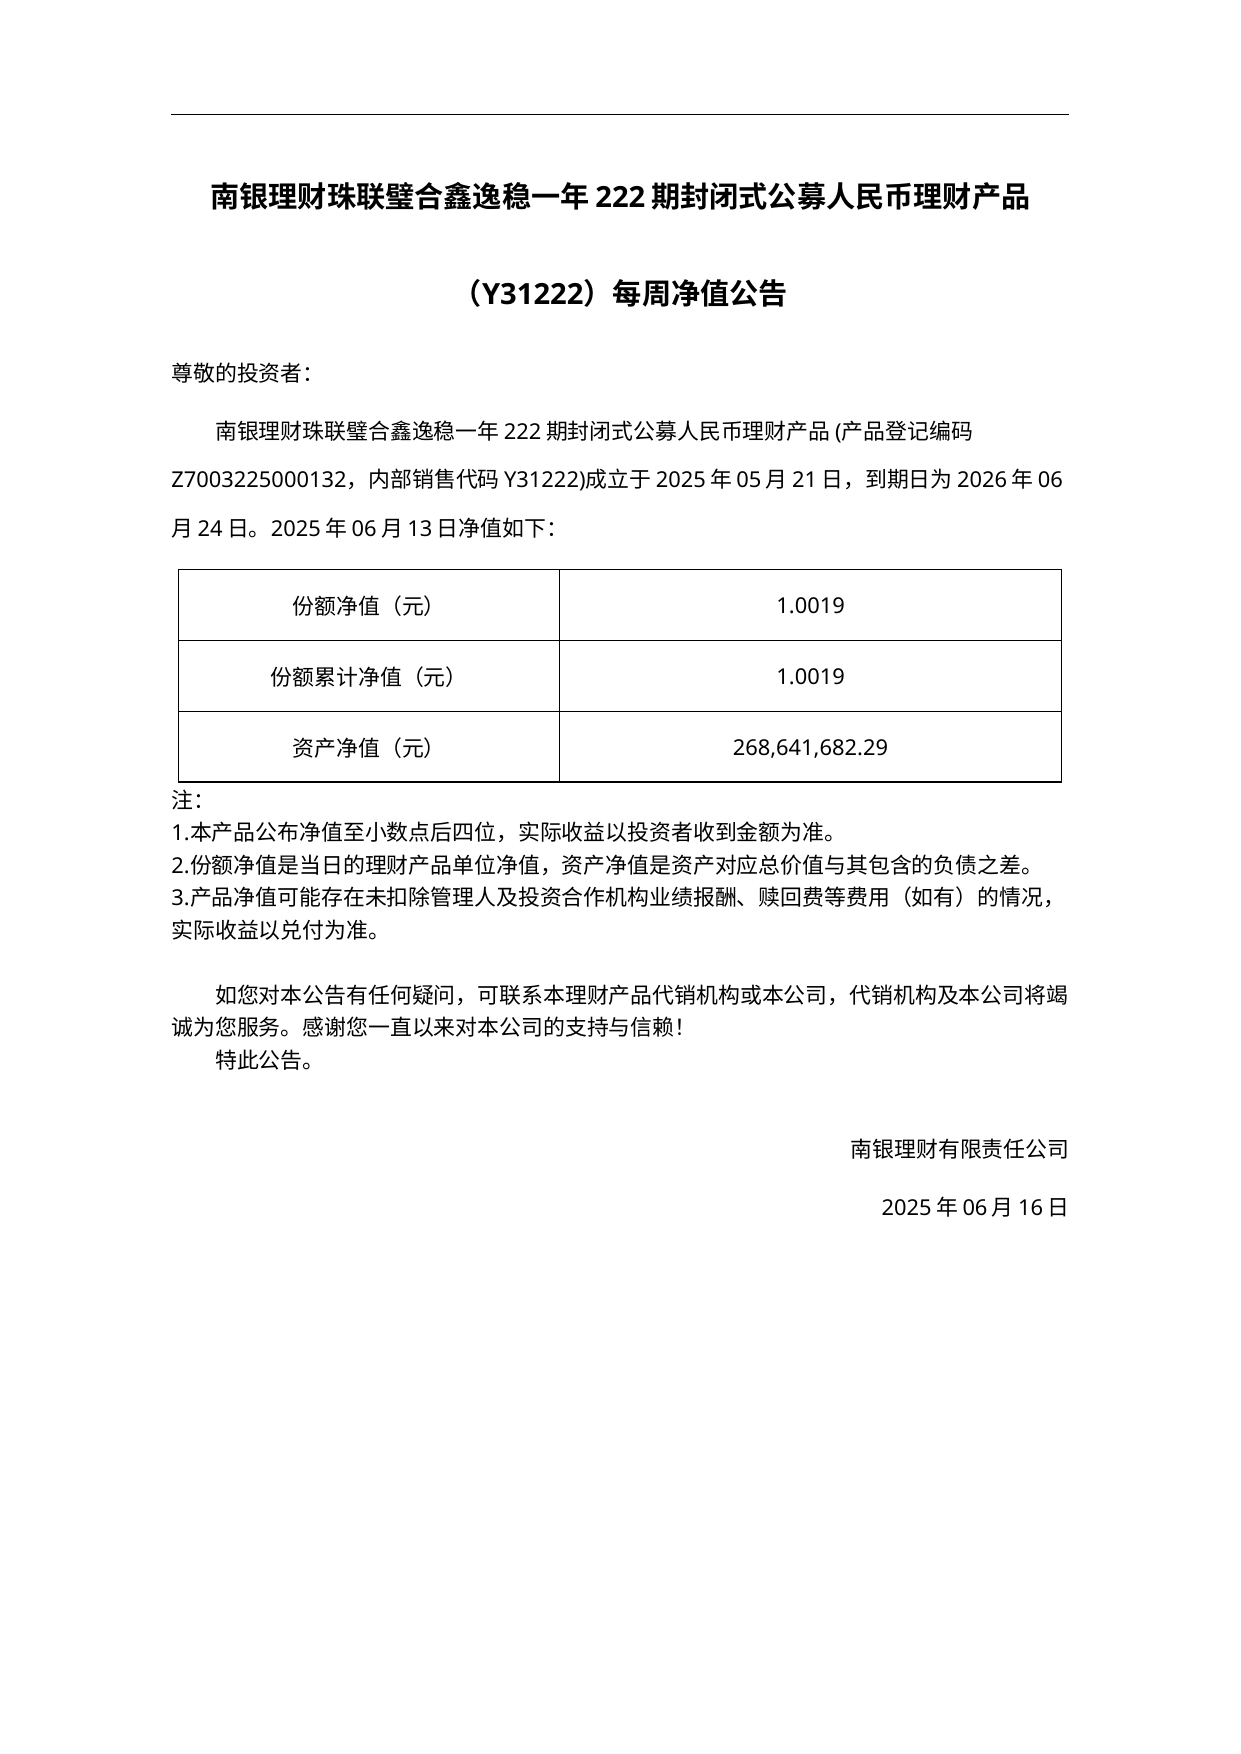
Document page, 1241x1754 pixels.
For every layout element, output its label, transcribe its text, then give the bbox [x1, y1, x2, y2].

text 注： [171, 782, 1069, 815]
table_header 份额净值（元） [179, 570, 559, 640]
text 3.产品净值可能存在未扣除管理人及投资合作机构业绩报酬、赎回费等费用（如有）的情况，实际收益以兑付为准。 [171, 880, 1069, 945]
text 2025年06月16日 [171, 1190, 1069, 1222]
table_cell 268,641,682.29 [560, 712, 1061, 781]
text 2.份额净值是当日的理财产品单位净值，资产净值是资产对应总价值与其包含的负债之差。 [171, 847, 1069, 880]
text 南银理财珠联璧合鑫逸稳一年222期封闭式公募人民币理财产品（Y31222）每周净值公告 [171, 162, 1069, 324]
text 特此公告。 [171, 1042, 1069, 1075]
text 南银理财珠联璧合鑫逸稳一年222期封闭式公募人民币理财产品 (产品登记编码Z7003225000132，内部销售代码Y31222)成立于2025年05月21日，到期日为2026年06月24日。2025年06月13日净值如下： [171, 413, 1069, 543]
table_header 1.0019 [560, 570, 1061, 640]
text 南银理财有限责任公司 [171, 1132, 1069, 1164]
text 1.本产品公布净值至小数点后四位，实际收益以投资者收到金额为准。 [171, 815, 1069, 847]
text 如您对本公告有任何疑问，可联系本理财产品代销机构或本公司，代销机构及本公司将竭诚为您服务。感谢您一直以来对本公司的支持与信赖！ [171, 977, 1069, 1042]
text 尊敬的投资者： [171, 355, 1069, 388]
table_cell 1.0019 [560, 641, 1061, 711]
table_cell 资产净值（元） [179, 712, 559, 781]
table_cell 份额累计净值（元） [179, 641, 559, 711]
